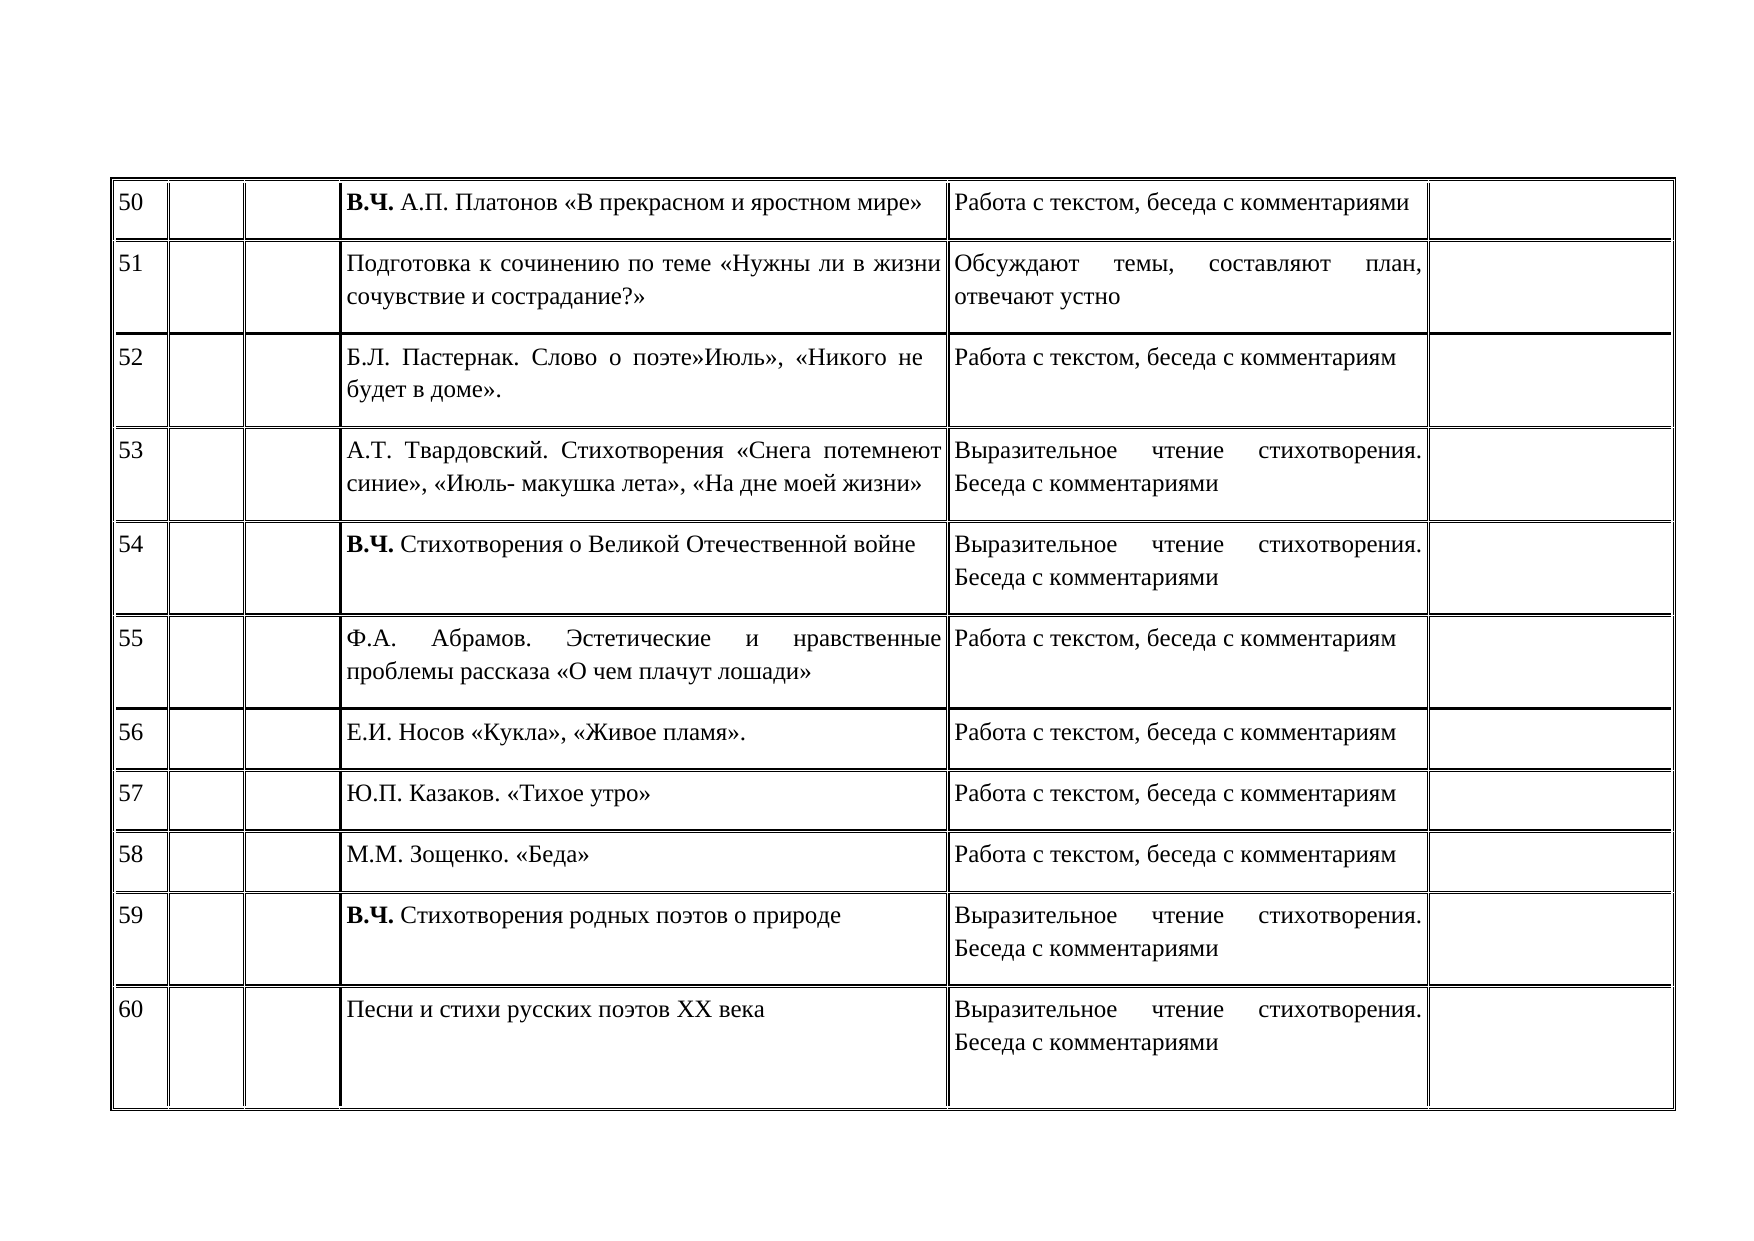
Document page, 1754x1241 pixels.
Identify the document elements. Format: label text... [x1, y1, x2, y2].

table_cell Песни и стихи русских поэтов XX века [340, 984, 948, 1108]
table_cell [170, 833, 243, 891]
table_cell [246, 710, 339, 768]
table_cell 52 [114, 332, 167, 426]
table_cell [1430, 332, 1673, 426]
table_cell 55 [114, 613, 167, 707]
table_cell Выразительное чтение стихотворения. Беседа с комментариями [950, 523, 1427, 613]
table_cell [1429, 181, 1673, 238]
table_cell [1430, 520, 1673, 613]
table_cell [169, 988, 245, 1108]
table_cell Выразительное чтение стихотворения. Беседа с комментариями [950, 429, 1427, 519]
table_cell [1429, 891, 1674, 984]
table_cell [246, 833, 339, 891]
table_cell Работа с текстом, беседа с комментариям [950, 335, 1427, 426]
table_cell 51 [114, 238, 167, 332]
table_cell [170, 335, 243, 426]
table_cell [170, 710, 243, 768]
table_cell 53 [112, 426, 168, 519]
table_cell [246, 894, 339, 984]
table_cell [169, 181, 245, 238]
table_cell [246, 617, 339, 707]
table_cell 54 [114, 520, 167, 613]
table_cell Работа с текстом, беседа с комментариям [950, 833, 1427, 891]
table_cell В.Ч. Стихотворения родных поэтов о природе [342, 894, 946, 984]
table_cell Выразительное чтение стихотворения. Беседа с комментариями [948, 988, 1428, 1108]
table_cell Выразительное чтение стихотворения. Беседа с комментариями [950, 894, 1427, 984]
table_cell М.М. Зощенко. «Беда» [342, 833, 946, 891]
table_cell [1430, 707, 1673, 768]
table_cell 59 [112, 891, 168, 984]
table_cell 50 [114, 181, 168, 238]
table_cell Обсуждают темы, составляют план, отвечают устно [950, 242, 1427, 332]
table_cell [246, 772, 339, 829]
table_cell [1430, 829, 1673, 891]
table_cell [246, 523, 339, 613]
table_cell [246, 429, 339, 519]
table_cell [1429, 984, 1673, 1108]
table_cell [170, 523, 243, 613]
table_cell 58 [114, 829, 167, 891]
table_cell В.Ч. Стихотворения о Великой Отечественной войне [342, 523, 946, 613]
table_cell [246, 242, 339, 332]
table_cell 57 [114, 768, 167, 829]
table_cell Работа с текстом, беседа с комментариям [950, 617, 1427, 707]
table_cell [170, 617, 243, 707]
table_cell [245, 988, 340, 1108]
table_cell В.Ч. А.П. Платонов «В прекрасном и яростном мире» [340, 179, 948, 238]
table_cell [170, 429, 243, 519]
table_cell Е.И. Носов «Кукла», «Живое пламя». [342, 710, 946, 768]
table_cell Б.Л. Пастернак. Слово о поэте»Июль», «Никого не будет в доме». [342, 335, 946, 426]
table_cell [1429, 426, 1674, 519]
table_cell [246, 335, 339, 426]
table_cell [245, 179, 340, 238]
table_cell [170, 242, 243, 332]
table_cell Работа с текстом, беседа с комментариями [948, 181, 1428, 238]
table_cell [170, 894, 243, 984]
table_cell [170, 772, 243, 829]
table_cell Работа с текстом, беседа с комментариям [950, 772, 1427, 829]
table_cell Подготовка к сочинению по теме «Нужны ли в жизни сочувствие и сострадание?» [342, 242, 946, 332]
table_cell [1430, 768, 1673, 829]
table_cell Ф.А. Абрамов. Эстетические и нравственные проблемы рассказа «О чем плачут лошади» [342, 617, 946, 707]
table_cell 56 [114, 707, 167, 768]
table_cell [1430, 238, 1673, 332]
table_cell Ю.П. Казаков. «Тихое утро» [342, 772, 946, 829]
table_cell 60 [114, 984, 168, 1108]
table_cell [1430, 613, 1673, 707]
table_cell А.Т. Твардовский. Стихотворения «Снега потемнеют синие», «Июль- макушка лета», «На дне моей жизни» [342, 429, 946, 519]
table_cell Работа с текстом, беседа с комментариям [950, 710, 1427, 768]
